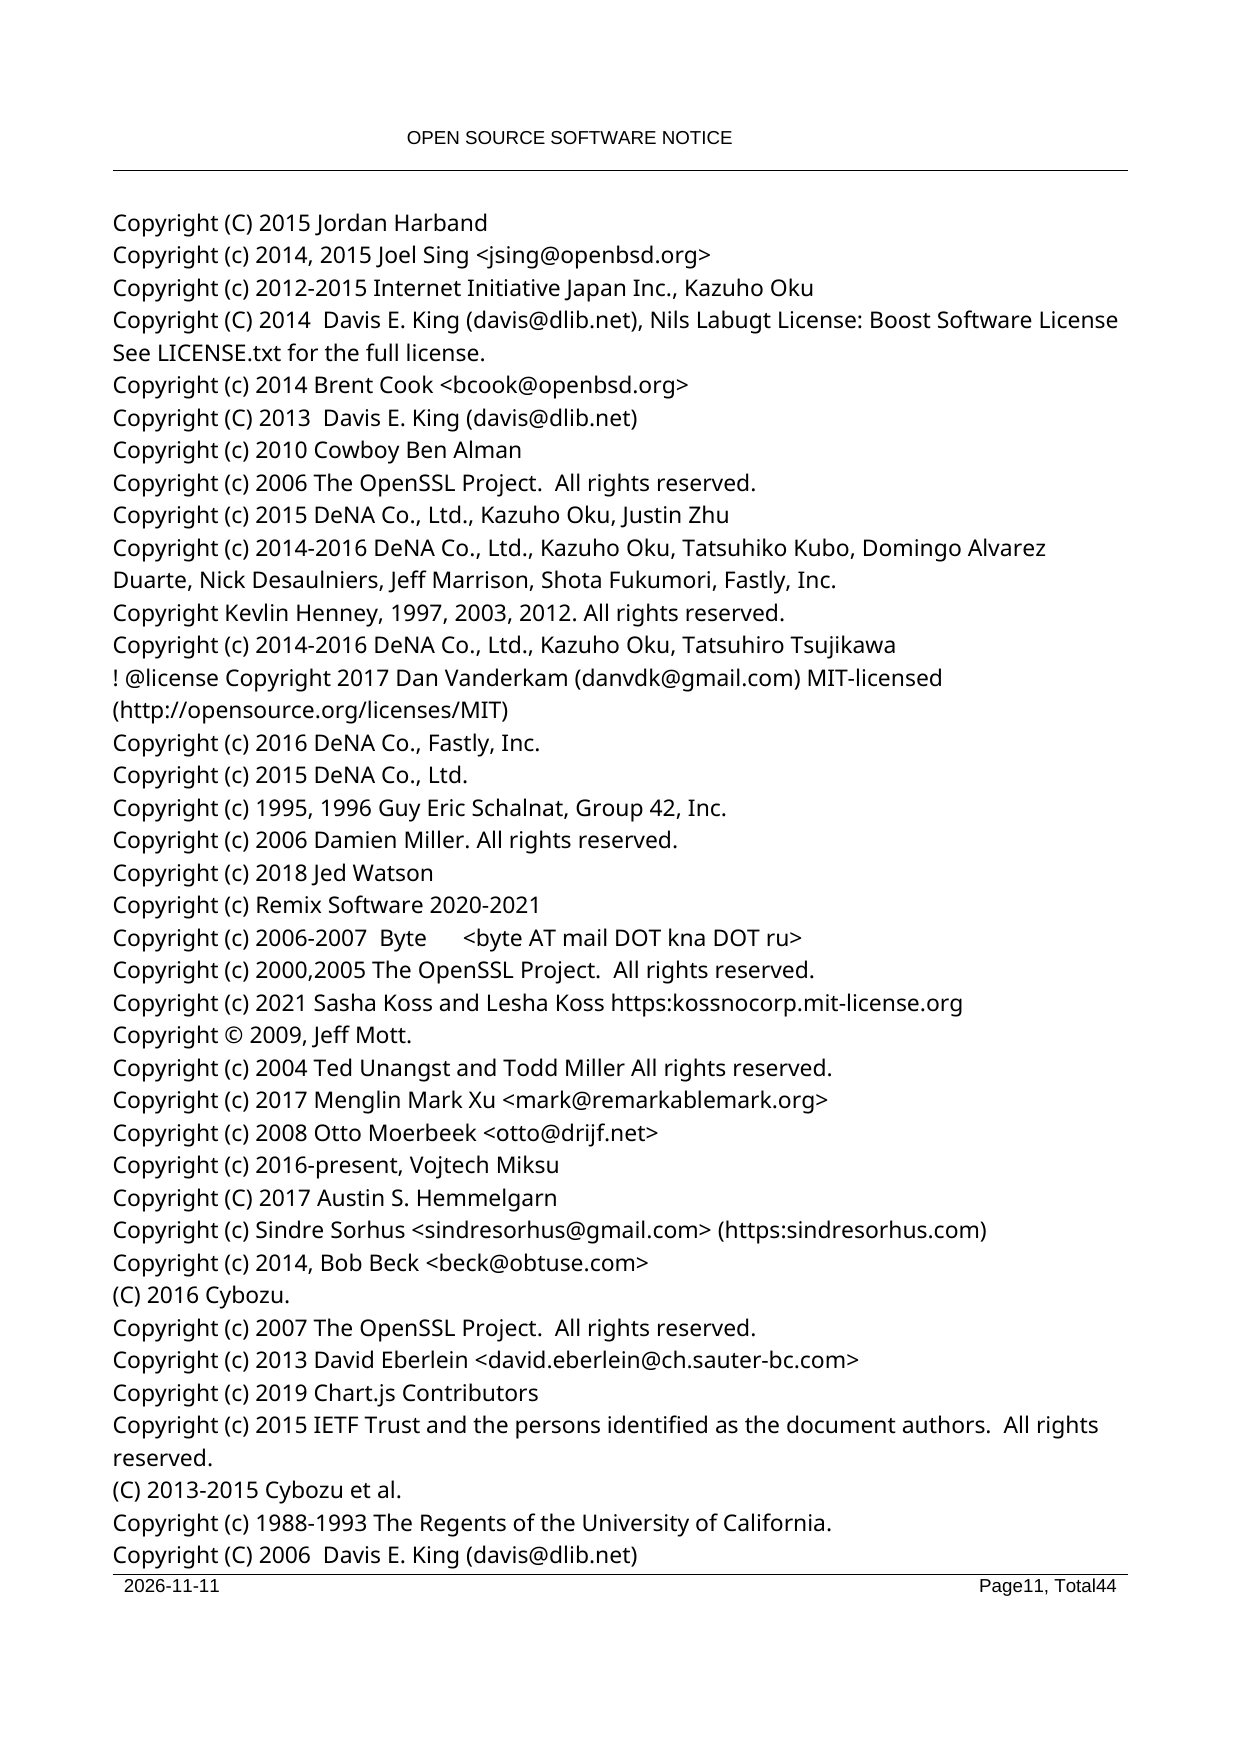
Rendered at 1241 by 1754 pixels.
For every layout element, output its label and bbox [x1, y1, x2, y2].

text [112, 206, 1128, 1571]
